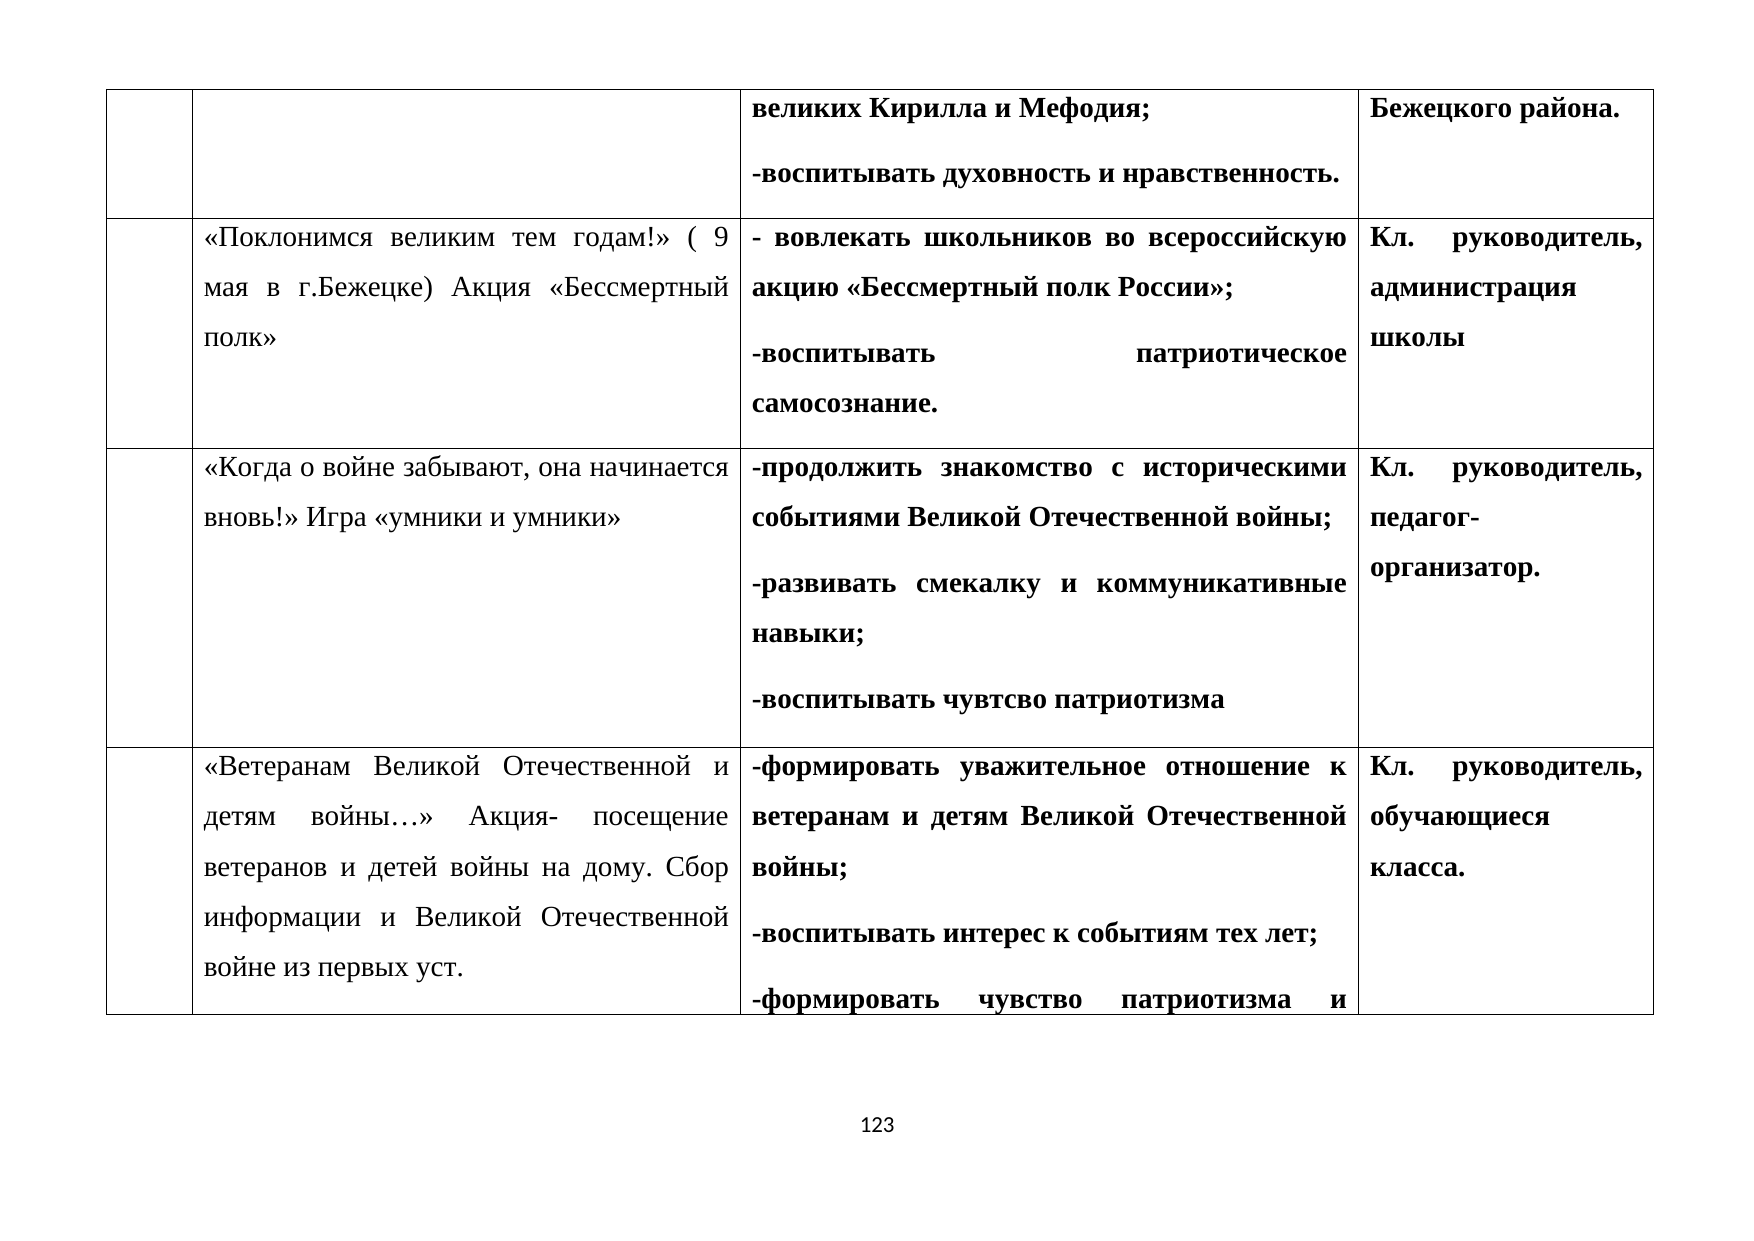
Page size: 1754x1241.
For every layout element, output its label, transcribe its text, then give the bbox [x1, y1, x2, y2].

table_cell Кл. руководитель, педагог-организатор. [1359, 449, 1653, 747]
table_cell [741, 748, 1358, 1014]
table_cell Кл. руководитель, администрация школы [1359, 219, 1653, 448]
table_cell [107, 219, 192, 448]
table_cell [193, 748, 740, 1014]
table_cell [1359, 90, 1653, 218]
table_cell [193, 90, 740, 218]
table_cell «Когда о войне забывают, она начинается вновь!» Игра «умники и умники» [193, 449, 740, 747]
table_cell «Поклонимся великим тем годам!» ( 9 мая в г.Бежецке) Акция «Бессмертный полк» [193, 219, 740, 448]
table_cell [741, 90, 1358, 218]
table_cell - вовлекать школьников во всероссийскую акцию «Бессмертный полк России»; -воспитывать патриотическое самосознание. [741, 219, 1358, 448]
table_cell [107, 90, 192, 218]
table_cell -продолжить знакомство с историческими событиями Великой Отечественной войны; -развивать смекалку и коммуникативные навыки; -воспитывать чувтсво патриотизма [741, 449, 1358, 747]
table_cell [1359, 748, 1653, 1014]
table_cell [107, 748, 192, 1014]
table_cell [107, 449, 192, 747]
